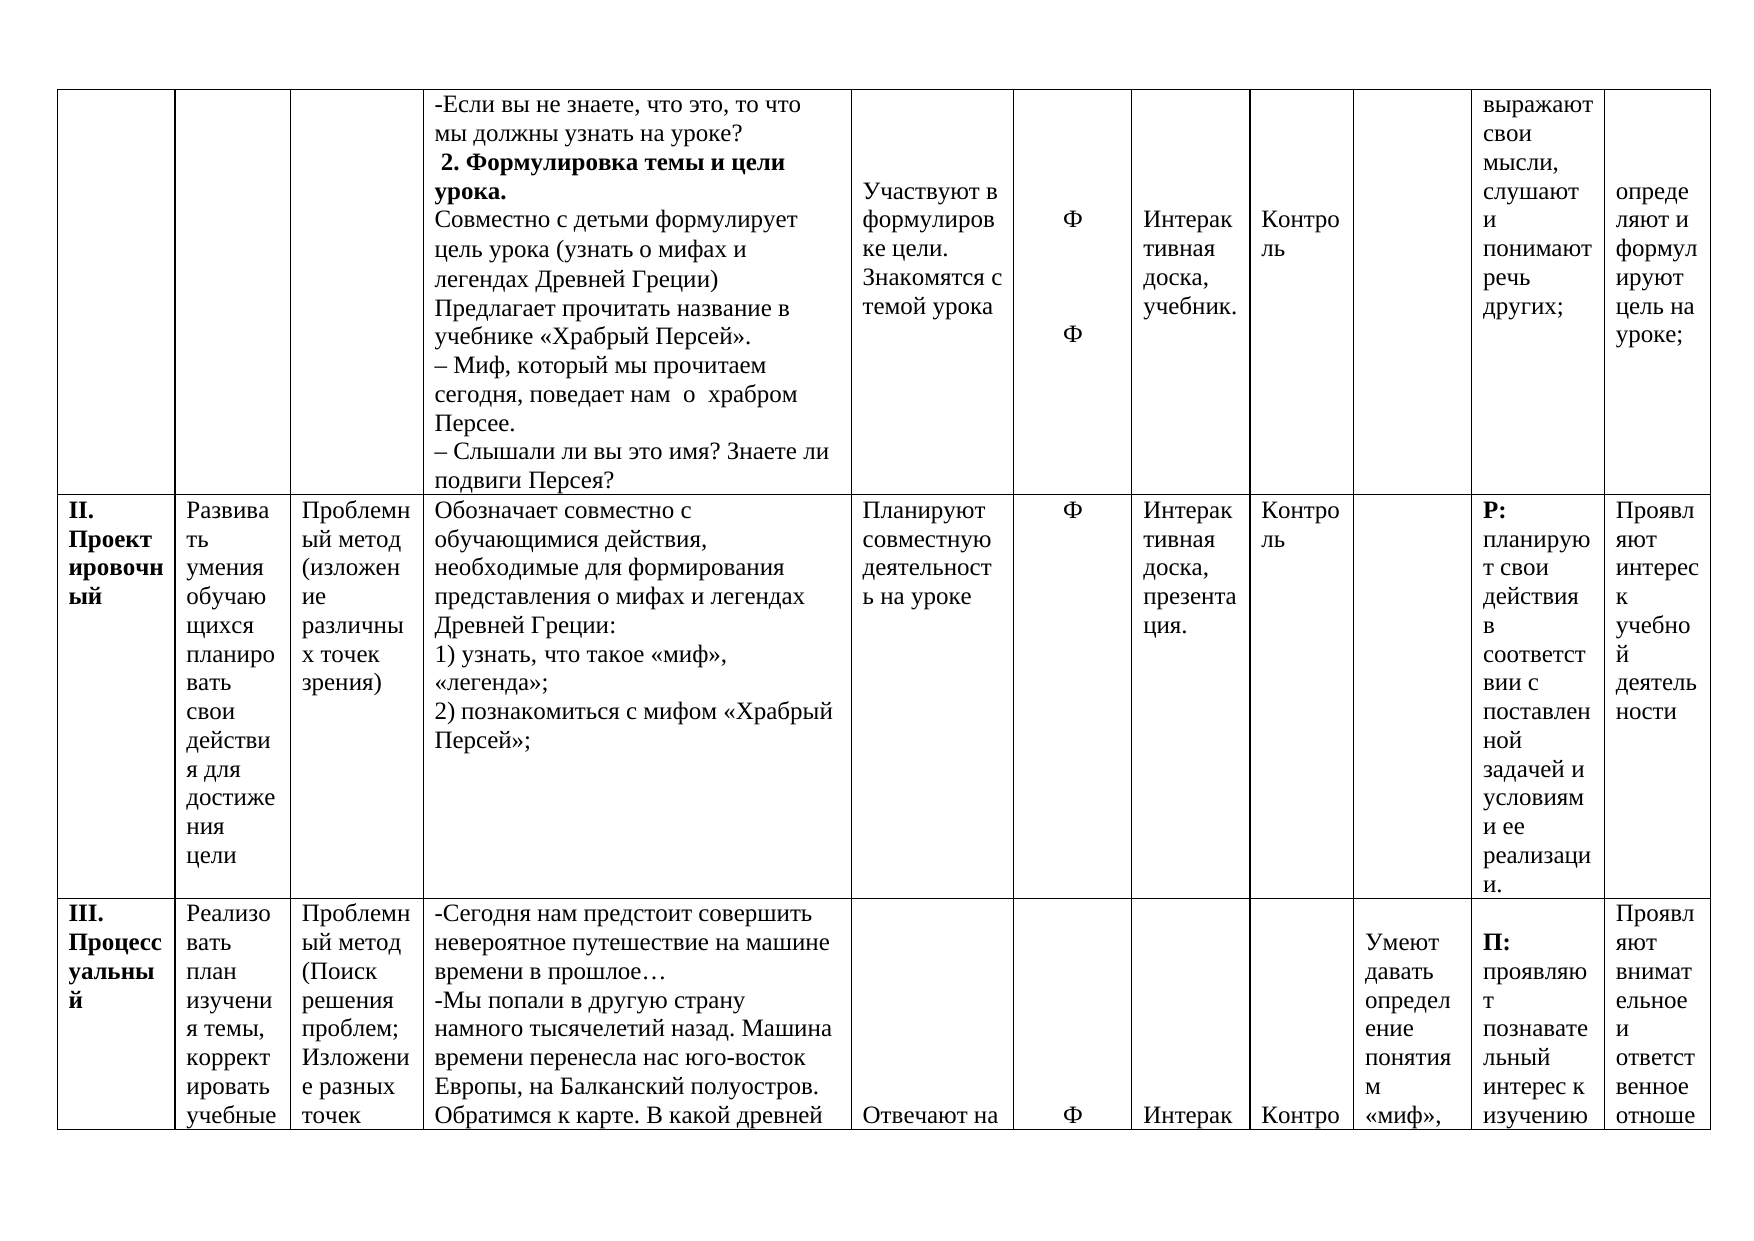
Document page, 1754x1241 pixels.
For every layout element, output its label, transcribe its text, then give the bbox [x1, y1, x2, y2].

table_cell [1354, 495, 1471, 897]
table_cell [852, 899, 1013, 1128]
table_cell Р: планируют свои действия в соответствии с поставленной задачей и условиями ее реализации. [1472, 495, 1604, 897]
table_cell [424, 90, 851, 494]
table_cell III. Процессуальный [58, 899, 174, 1128]
table_cell [1354, 90, 1471, 494]
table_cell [1132, 899, 1249, 1128]
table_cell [58, 90, 174, 494]
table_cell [1132, 90, 1249, 494]
table_cell Обозначает совместно с обучающимися действия, необходимые для формирования представления о мифах и легендах Древней Греции: 1) узнать, что такое «миф», «легенда»; 2) познакомиться с мифом «Храбрый Персей»; [424, 495, 851, 897]
table_cell Проблемный метод (изложение различных точек зрения) [291, 495, 423, 897]
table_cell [1251, 90, 1353, 494]
table_cell Проявляют интерес к учебной деятельности [1605, 495, 1710, 897]
table_cell Планируют совместную деятельность на уроке [852, 495, 1013, 897]
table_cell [291, 90, 423, 494]
table_cell Ф [1014, 495, 1131, 897]
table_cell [852, 90, 1013, 494]
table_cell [176, 90, 290, 494]
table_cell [176, 899, 290, 1128]
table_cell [1472, 90, 1604, 494]
table_cell II. Проектировочный [58, 495, 174, 897]
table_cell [1605, 899, 1710, 1128]
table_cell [1251, 899, 1353, 1128]
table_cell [291, 899, 423, 1128]
table_cell Контроль [1251, 495, 1353, 897]
table_cell Ф Ф Ф Ф Ф [1014, 90, 1131, 494]
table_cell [1354, 899, 1471, 1128]
table_cell Развивать умения обучающихся планировать свои действия для достижения цели [176, 495, 290, 897]
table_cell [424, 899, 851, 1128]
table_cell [1605, 90, 1710, 494]
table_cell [1472, 899, 1604, 1128]
table_cell Интерактивная доска, презентация. [1132, 495, 1249, 897]
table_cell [1014, 899, 1131, 1128]
